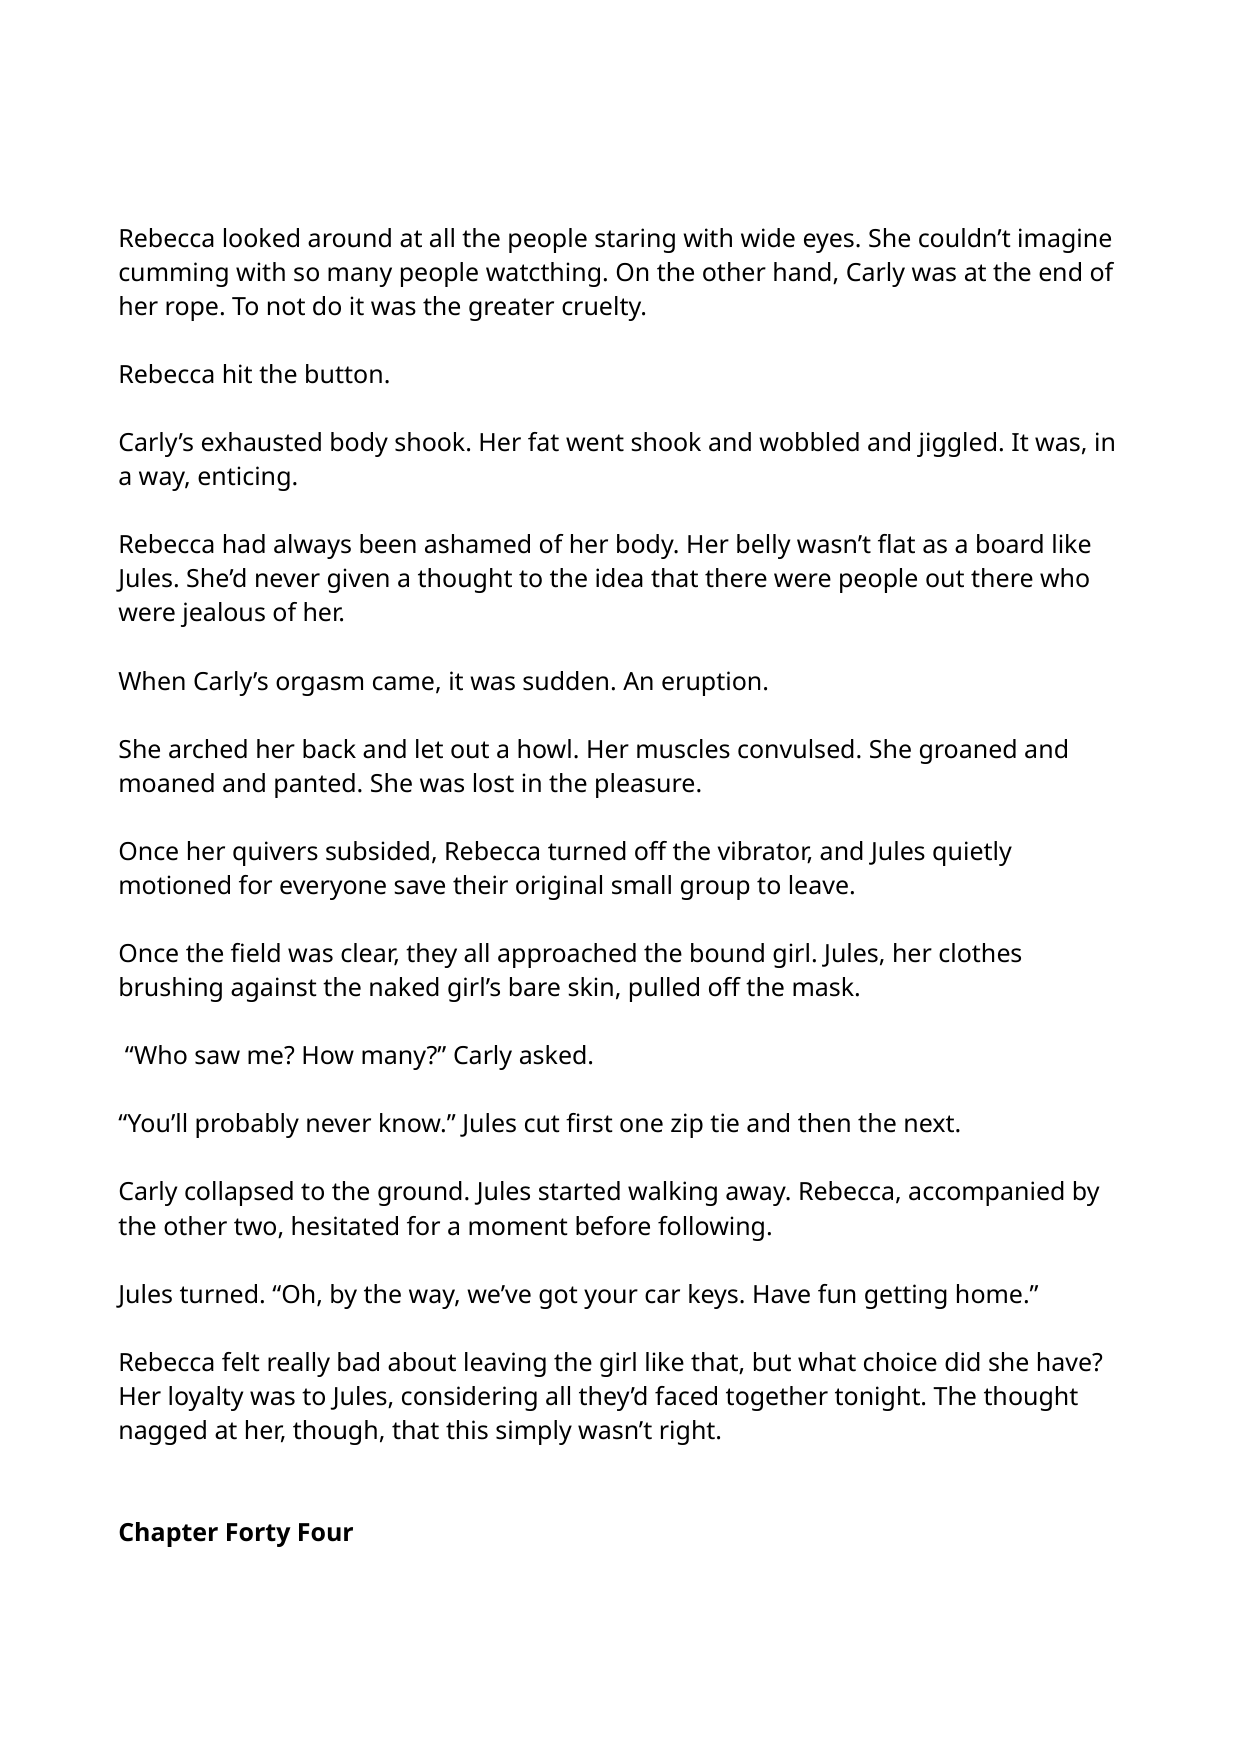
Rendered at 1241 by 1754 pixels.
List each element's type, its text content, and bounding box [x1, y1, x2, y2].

text Rebecca looked around at all the people staring with wide eyes. She couldn’t imagine cumming with so many people watcthing. On the other hand, Carly was at the end of her rope. To not do it was the greater cruelty. [118, 220, 1122, 322]
text She arched her back and let out a howl. Her muscles convulsed. She groaned and moaned and panted. She was lost in the pleasure. [118, 731, 1122, 799]
text Carly collapsed to the ground. Jules started walking away. Rebecca, accompanied by the other two, hesitated for a moment before following. [118, 1174, 1122, 1242]
text Rebecca hit the button. [118, 357, 1122, 391]
text Rebecca felt really bad about leaving the girl like that, but what choice did she have? Her loyalty was to Jules, considering all they’d faced together tonight. The thought nagged at her, though, that this simply wasn’t right. [118, 1344, 1122, 1447]
text Once her quivers subsided, Rebecca turned off the vibrator, and Jules quietly motioned for everyone save their original small group to leave. [118, 833, 1122, 902]
text Once the field was clear, they all approached the bound girl. Jules, her clothes brushing against the naked girl’s bare skin, pulled off the mask. [118, 936, 1122, 1004]
text Rebecca had always been ashamed of her body. Her belly wasn’t flat as a board like Jules. She’d never given a thought to the idea that there were people out there who were jealous of her. [118, 527, 1122, 629]
text “You’ll probably never know.” Jules cut first one zip tie and then the next. [118, 1106, 1122, 1140]
text “Who saw me? How many?” Carly asked. [118, 1038, 1122, 1072]
text When Carly’s orgasm came, it was sudden. An eruption. [118, 663, 1122, 697]
text Chapter Forty Four [118, 1515, 1122, 1549]
text Carly’s exhausted body shook. Her fat went shook and wobbled and jiggled. It was, in a way, enticing. [118, 425, 1122, 493]
text Jules turned. “Oh, by the way, we’ve got your car keys. Have fun getting home.” [118, 1276, 1122, 1310]
